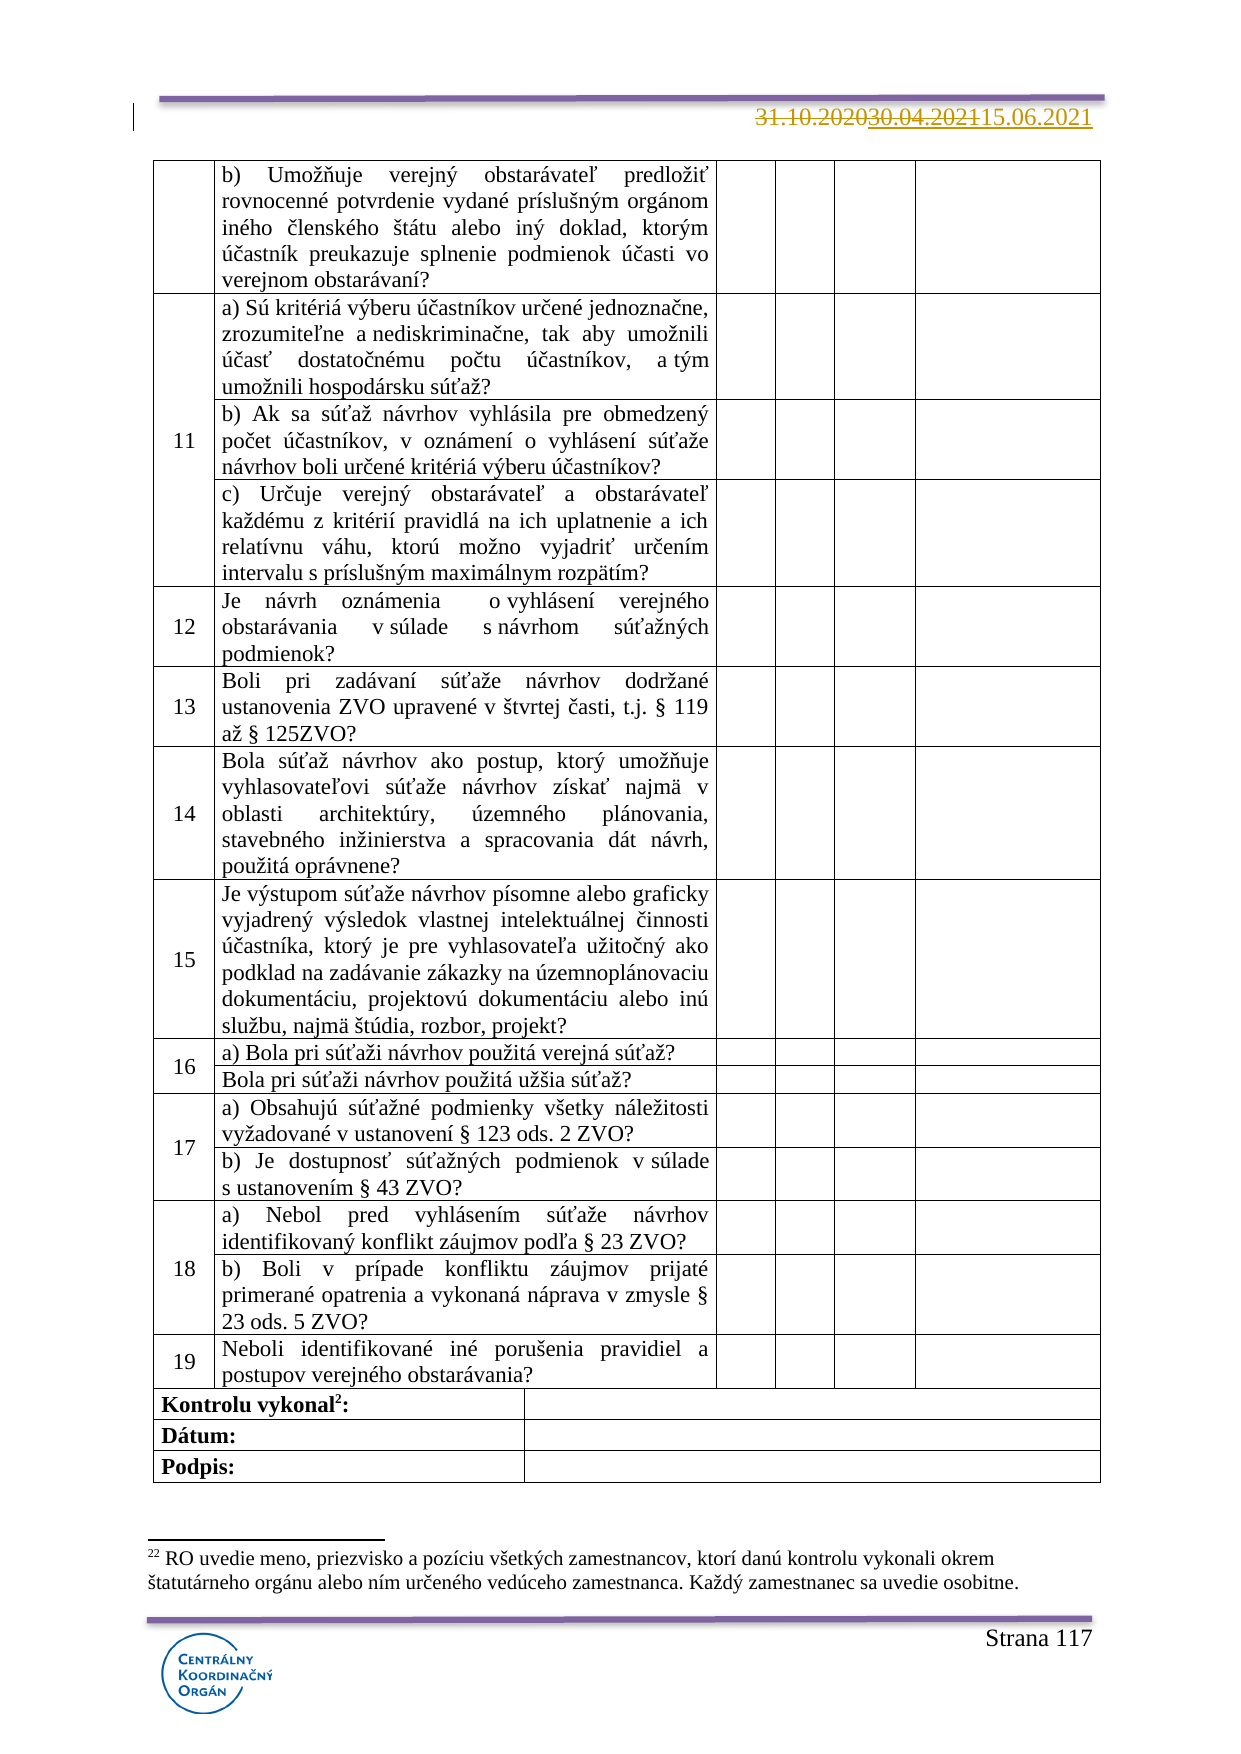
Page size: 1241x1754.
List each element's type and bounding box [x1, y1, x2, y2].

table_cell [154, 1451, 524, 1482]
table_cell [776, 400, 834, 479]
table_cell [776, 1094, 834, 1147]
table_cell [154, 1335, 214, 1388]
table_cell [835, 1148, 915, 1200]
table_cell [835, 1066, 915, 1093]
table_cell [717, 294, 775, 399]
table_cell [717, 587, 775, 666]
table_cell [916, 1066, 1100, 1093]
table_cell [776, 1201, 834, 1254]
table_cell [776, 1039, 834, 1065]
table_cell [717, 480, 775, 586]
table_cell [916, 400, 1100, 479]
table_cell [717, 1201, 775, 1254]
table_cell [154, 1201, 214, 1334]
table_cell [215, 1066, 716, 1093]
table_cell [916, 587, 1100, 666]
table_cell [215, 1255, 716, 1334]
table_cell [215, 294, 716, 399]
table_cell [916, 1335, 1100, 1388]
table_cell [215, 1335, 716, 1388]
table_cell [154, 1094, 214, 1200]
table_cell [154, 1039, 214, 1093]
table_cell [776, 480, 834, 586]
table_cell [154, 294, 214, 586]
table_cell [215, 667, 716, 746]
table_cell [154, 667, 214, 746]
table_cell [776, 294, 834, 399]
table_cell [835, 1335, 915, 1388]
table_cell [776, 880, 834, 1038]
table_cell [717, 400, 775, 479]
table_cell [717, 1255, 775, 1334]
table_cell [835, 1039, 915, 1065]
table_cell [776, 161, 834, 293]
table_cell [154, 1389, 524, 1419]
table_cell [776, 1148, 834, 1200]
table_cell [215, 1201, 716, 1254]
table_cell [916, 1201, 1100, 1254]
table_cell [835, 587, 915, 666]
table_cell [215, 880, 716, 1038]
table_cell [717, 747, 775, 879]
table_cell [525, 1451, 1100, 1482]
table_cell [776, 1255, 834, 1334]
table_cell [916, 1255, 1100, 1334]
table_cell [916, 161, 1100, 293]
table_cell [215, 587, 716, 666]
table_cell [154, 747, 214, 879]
picture [159, 1631, 272, 1713]
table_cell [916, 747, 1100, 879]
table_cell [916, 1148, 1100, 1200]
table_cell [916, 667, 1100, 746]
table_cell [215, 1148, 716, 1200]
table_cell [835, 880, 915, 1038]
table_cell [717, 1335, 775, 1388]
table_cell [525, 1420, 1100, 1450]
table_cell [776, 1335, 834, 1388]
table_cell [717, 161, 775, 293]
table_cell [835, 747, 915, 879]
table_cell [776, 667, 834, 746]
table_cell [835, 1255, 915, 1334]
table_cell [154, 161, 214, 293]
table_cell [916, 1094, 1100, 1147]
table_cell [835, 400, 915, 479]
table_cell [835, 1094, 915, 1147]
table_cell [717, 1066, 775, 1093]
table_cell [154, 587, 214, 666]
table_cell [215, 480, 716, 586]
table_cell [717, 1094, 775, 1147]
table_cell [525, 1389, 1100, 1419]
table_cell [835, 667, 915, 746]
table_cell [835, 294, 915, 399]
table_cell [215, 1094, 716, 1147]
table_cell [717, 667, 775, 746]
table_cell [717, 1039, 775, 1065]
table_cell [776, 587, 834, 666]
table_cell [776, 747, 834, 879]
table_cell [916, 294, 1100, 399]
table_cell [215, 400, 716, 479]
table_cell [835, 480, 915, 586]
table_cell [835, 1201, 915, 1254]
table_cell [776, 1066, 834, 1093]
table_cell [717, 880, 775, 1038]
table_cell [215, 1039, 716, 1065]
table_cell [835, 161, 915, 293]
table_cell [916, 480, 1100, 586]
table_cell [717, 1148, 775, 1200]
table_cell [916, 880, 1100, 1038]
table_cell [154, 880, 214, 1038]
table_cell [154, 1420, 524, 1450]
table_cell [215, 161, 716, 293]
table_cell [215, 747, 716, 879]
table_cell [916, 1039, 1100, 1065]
